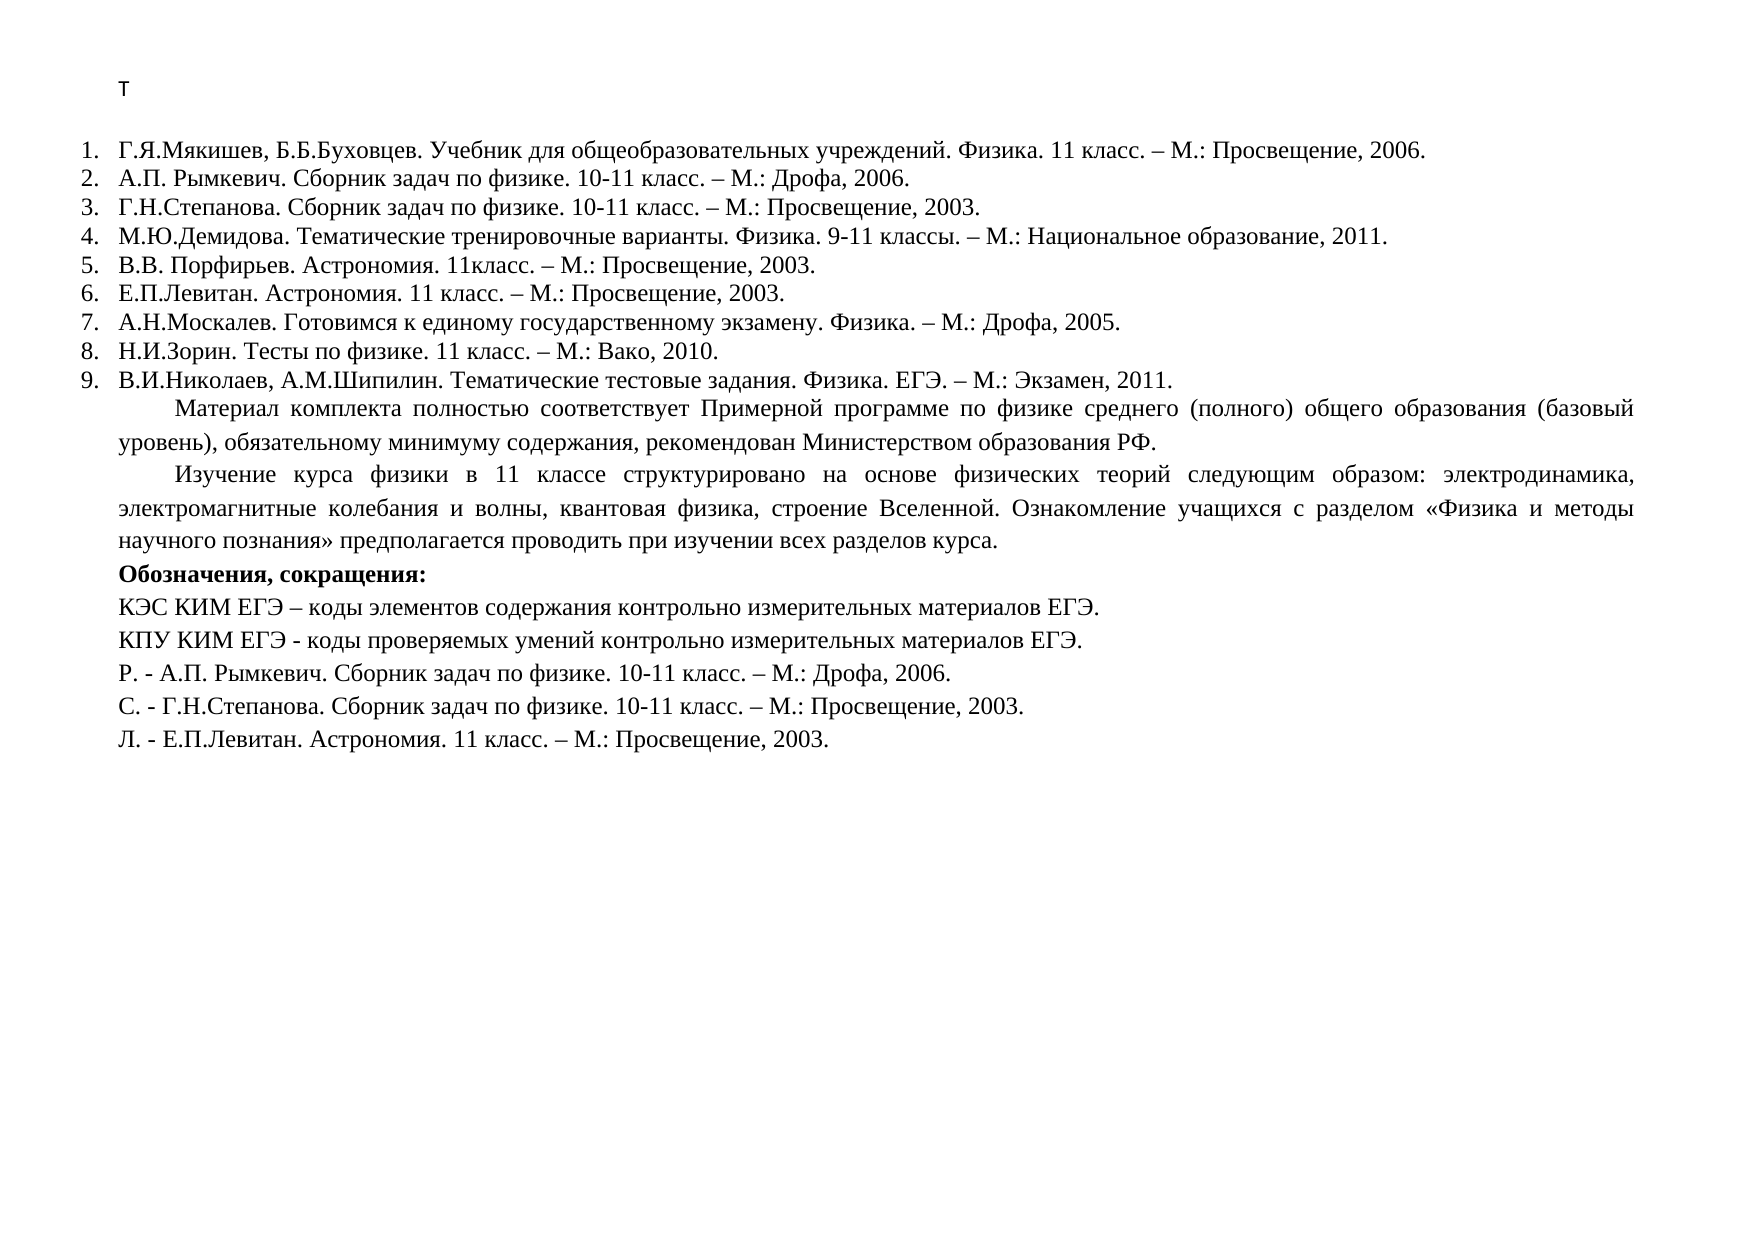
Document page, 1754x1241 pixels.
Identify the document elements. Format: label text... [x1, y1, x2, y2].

list А.Н.Москалев. Готовимся к единому государственному экзамену. Физика. – М.: Дрофа, 2005. [81, 307, 1636, 336]
text Материал комплекта полностью соответствует Примерной программе по физике среднего (полного) общего образования (базовый уровень), обязательному минимуму содержания, рекомендован Министерством образования РФ. [118, 393, 1636, 455]
text КПУ КИМ ЕГЭ - коды проверяемых умений контрольно измерительных материалов ЕГЭ. [118, 625, 1636, 653]
list Е.П.Левитан. Астрономия. 11 класс. – М.: Просвещение, 2003. [81, 278, 1636, 307]
list Г.Н.Степанова. Сборник задач по физике. 10-11 класс. – М.: Просвещение, 2003. [81, 192, 1636, 221]
list В.И.Николаев, А.М.Шипилин. Тематические тестовые задания. Физика. ЕГЭ. – М.: Экзамен, 2011. [81, 365, 1636, 393]
list Г.Я.Мякишев, Б.Б.Буховцев. Учебник для общеобразовательных учреждений. Физика. 11 класс. – М.: Просвещение, 2006. [81, 135, 1636, 163]
list В.В. Порфирьев. Астрономия. 11класс. – М.: Просвещение, 2003. [81, 250, 1636, 278]
text С. - Г.Н.Степанова. Сборник задач по физике. 10-11 класс. – М.: Просвещение, 2003. [118, 691, 1636, 719]
text Л. - Е.П.Левитан. Астрономия. 11 класс. – М.: Просвещение, 2003. [118, 724, 1636, 752]
list Н.И.Зорин. Тесты по физике. 11 класс. – М.: Вако, 2010. [81, 336, 1636, 365]
list М.Ю.Демидова. Тематические тренировочные варианты. Физика. 9-11 классы. – М.: Национальное образование, 2011. [81, 221, 1636, 250]
list А.П. Рымкевич. Сборник задач по физике. 10-11 класс. – М.: Дрофа, 2006. [81, 163, 1636, 192]
text Обозначения, сокращения: [118, 559, 1636, 587]
text КЭС КИМ ЕГЭ – коды элементов содержания контрольно измерительных материалов ЕГЭ. [118, 592, 1636, 620]
text Изучение курса физики в 11 классе структурировано на основе физических теорий следующим образом: электродинамика, электромагнитные колебания и волны, квантовая физика, строение Вселенной. Ознакомление учащихся с разделом «Физика и методы научного познания» предполагается проводить при изучении всех разделов курса. [118, 459, 1636, 554]
text Р. - А.П. Рымкевич. Сборник задач по физике. 10-11 класс. – М.: Дрофа, 2006. [118, 658, 1636, 686]
